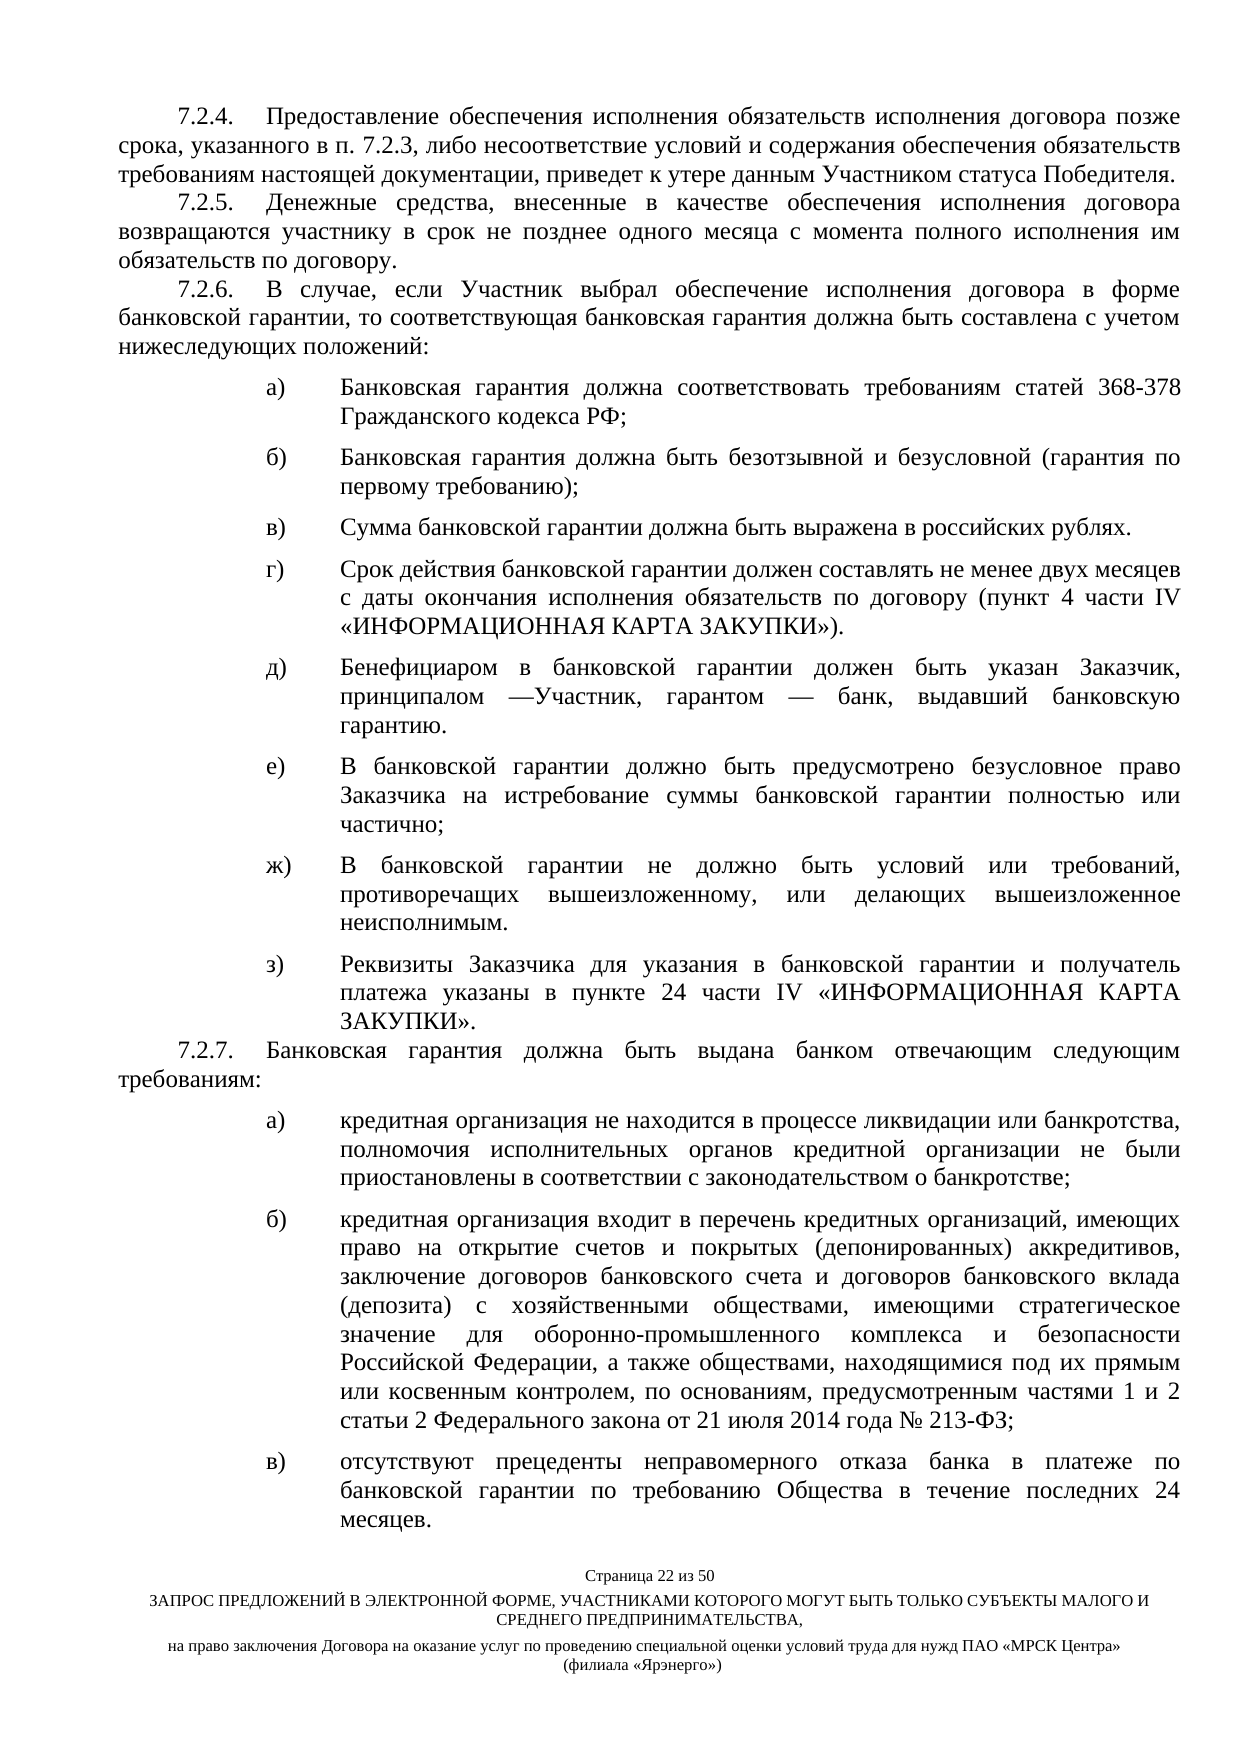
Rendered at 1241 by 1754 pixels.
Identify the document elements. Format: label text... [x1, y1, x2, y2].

list Срок действия банковской гарантии должен составлять не менее двух месяцев с даты окончания исполнения обязательств по договору (пункт 4 части IV «ИНФОРМАЦИОННАЯ КАРТА ЗАКУПКИ»). [266, 554, 1181, 640]
list кредитная организация входит в перечень кредитных организаций, имеющих право на открытие счетов и покрытых (депонированных) аккредитивов, заключение договоров банковского счета и договоров банковского вклада (депозита) с хозяйственными обществами, имеющими стратегическое значение для оборонно-промышленного комплекса и безопасности Российской Федерации, а также обществами, находящимися под их прямым или косвенным контролем, по основаниям, предусмотренным частями 1 и 2 статьи 2 Федерального закона от 21 июля 2014 года № 213-ФЗ; [266, 1204, 1181, 1434]
list В банковской гарантии должно быть предусмотрено безусловное право Заказчика на истребование суммы банковской гарантии полностью или частично; [266, 751, 1181, 837]
subtitle Предоставление обеспечения исполнения обязательств исполнения договора позже срока, указанного в п. 7.2.3, либо несоответствие условий и содержания обеспечения обязательств требованиям настоящей документации, приведет к утере данным Участником статуса Победителя. [118, 101, 1181, 187]
subtitle Денежные средства, внесенные в качестве обеспечения исполнения договора возвращаются участнику в срок не позднее одного месяца с момента полного исполнения им обязательств по договору. [118, 187, 1181, 274]
list отсутствуют прецеденты неправомерного отказа банка в платеже по банковской гарантии по требованию Общества в течение последних 24 месяцев. [266, 1446, 1181, 1532]
list Банковская гарантия должна быть безотзывной и безусловной (гарантия по первому требованию); [266, 442, 1181, 500]
list Сумма банковской гарантии должна быть выражена в российских рублях. [266, 512, 1181, 541]
list кредитная организация не находится в процессе ликвидации или банкротства, полномочия исполнительных органов кредитной организации не были приостановлены в соответствии с законодательством о банкротстве; [266, 1105, 1181, 1191]
list В банковской гарантии не должно быть условий или требований, противоречащих вышеизложенному, или делающих вышеизложенное неисполнимым. [266, 850, 1181, 936]
list Бенефициаром в банковской гарантии должен быть указан Заказчик, принципалом —Участник, гарантом — банк, выдавший банковскую гарантию. [266, 652, 1181, 739]
subtitle В случае, если Участник выбрал обеспечение исполнения договора в форме банковской гарантии, то соответствующая банковская гарантия должна быть составлена с учетом нижеследующих положений: [118, 274, 1181, 360]
list Банковская гарантия должна соответствовать требованиям статей 368-378 Гражданского кодекса РФ; [266, 372, 1181, 430]
subtitle Банковская гарантия должна быть выдана банком отвечающим следующим требованиям: [118, 1035, 1181, 1092]
list Реквизиты Заказчика для указания в банковской гарантии и получатель платежа указаны в пункте 24 части IV «ИНФОРМАЦИОННАЯ КАРТА ЗАКУПКИ». [266, 949, 1181, 1035]
